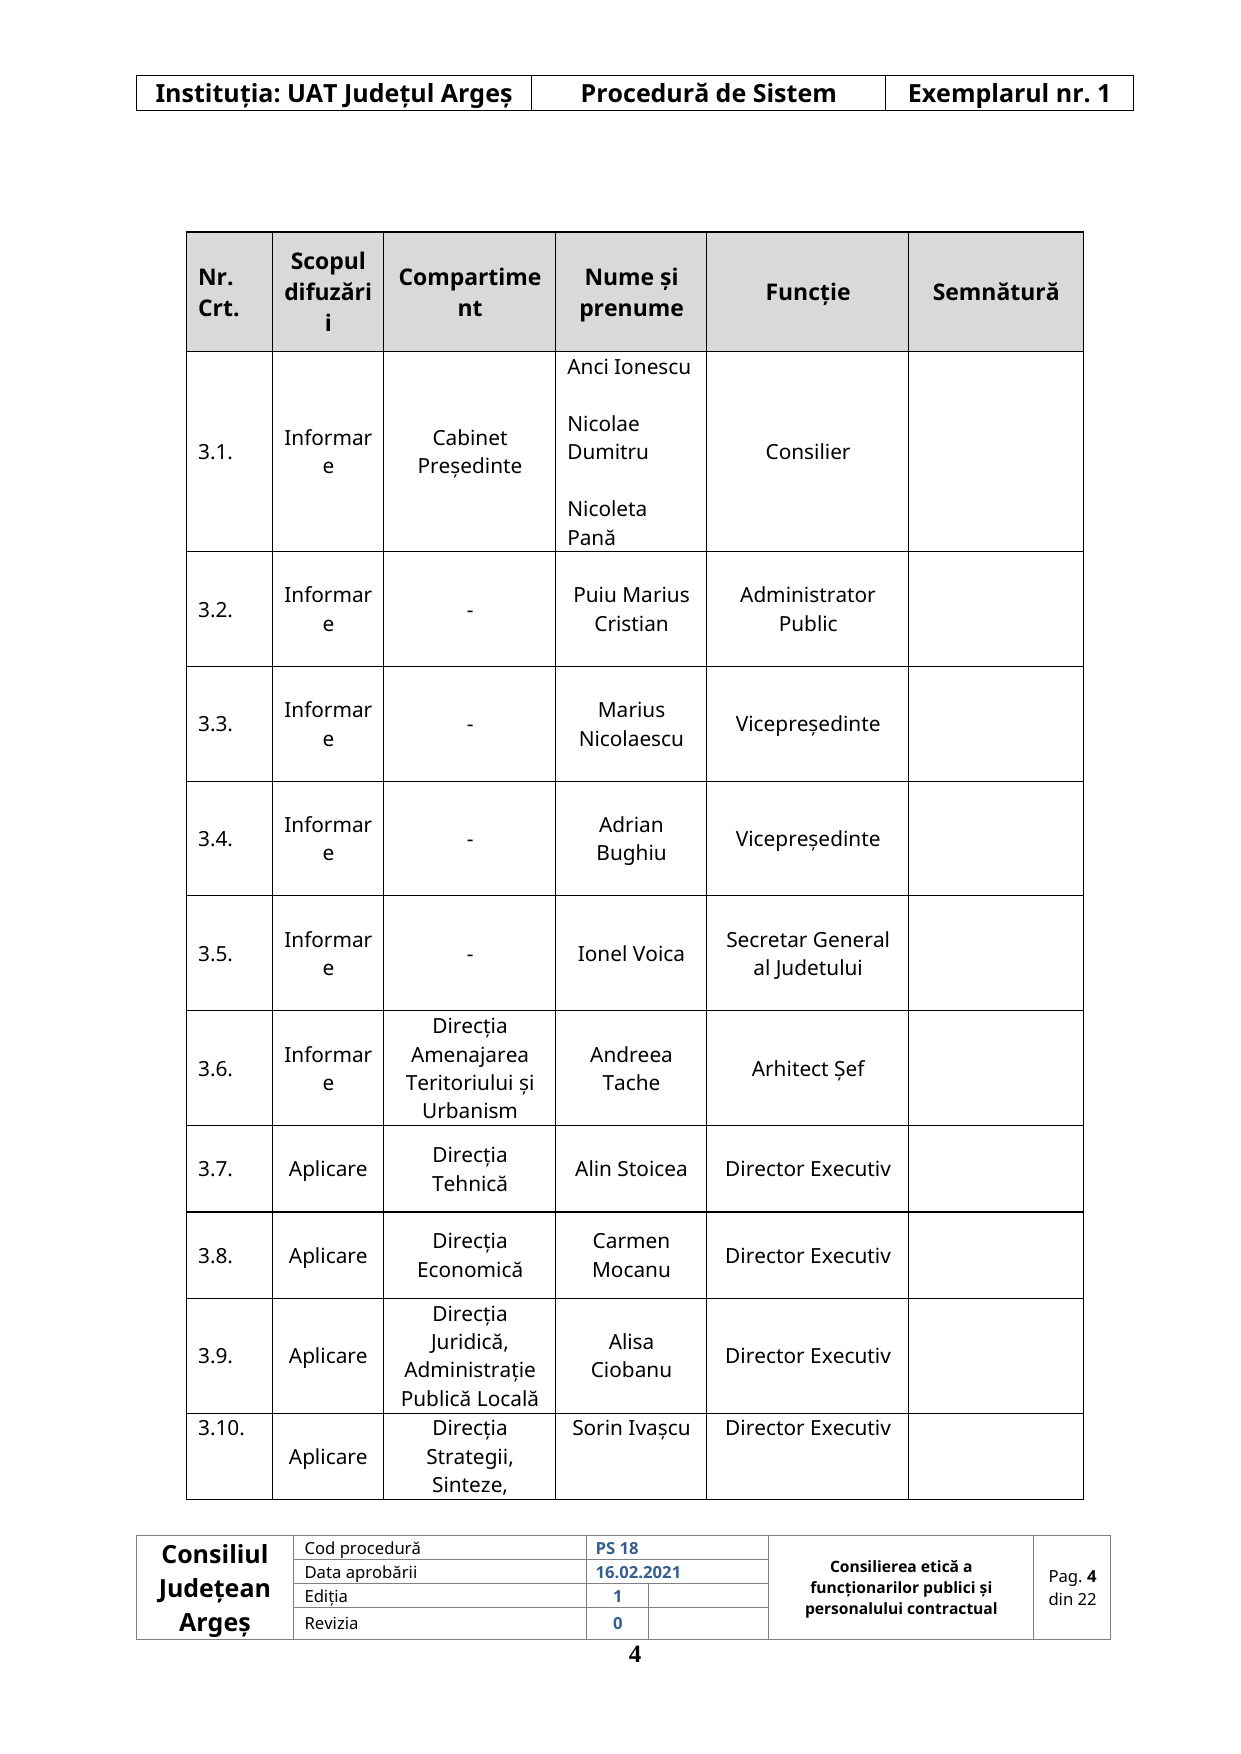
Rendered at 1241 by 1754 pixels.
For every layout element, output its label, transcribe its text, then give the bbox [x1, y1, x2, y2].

table_cell Alisa Ciobanu [556, 1299, 706, 1412]
table_cell Direcția Juridică, Administrație Publică Locală [384, 1299, 555, 1412]
table_cell Informare [273, 896, 383, 1010]
table_header Funcție [707, 233, 908, 351]
table_cell Informare [273, 552, 383, 666]
table_cell 3.6. [187, 1011, 272, 1125]
table_cell 3.8. [187, 1213, 272, 1298]
table_cell Director Executiv [707, 1126, 908, 1211]
table_cell Ionel Voica [556, 896, 706, 1010]
table_cell - [384, 896, 555, 1010]
table_cell Informare [273, 782, 383, 895]
table_cell Marius Nicolaescu [556, 667, 706, 781]
table_cell Anci Ionescu Nicolae Dumitru Nicoleta Pană [556, 352, 706, 551]
table_cell - [384, 552, 555, 666]
table_cell [909, 1213, 1083, 1298]
table_cell Consilier [707, 352, 908, 551]
table_cell 3.7. [187, 1126, 272, 1211]
table_cell [909, 552, 1083, 666]
table_cell 3.3. [187, 667, 272, 781]
table_cell Andreea Tache [556, 1011, 706, 1125]
table_cell Adrian Bughiu [556, 782, 706, 895]
table_cell Director Executiv [707, 1299, 908, 1412]
table_cell Secretar General al Judetului [707, 896, 908, 1010]
table_header Semnătură [909, 233, 1083, 351]
table_cell Cabinet Președinte [384, 352, 555, 551]
table_cell [909, 1126, 1083, 1211]
table_cell Vicepreședinte [707, 667, 908, 781]
table_cell Direcția Amenajarea Teritoriului și Urbanism [384, 1011, 555, 1125]
table_cell Aplicare [273, 1126, 383, 1211]
table_cell [909, 782, 1083, 895]
table_cell Director Executiv [707, 1213, 908, 1298]
table_cell [909, 352, 1083, 551]
table_cell 3.5. [187, 896, 272, 1010]
table_cell - [384, 782, 555, 895]
table_cell Informare [273, 667, 383, 781]
table_cell Carmen Mocanu [556, 1213, 706, 1298]
table_header Scopul difuzării [273, 233, 383, 351]
table_cell Direcția Economică [384, 1213, 555, 1298]
table_cell Vicepreședinte [707, 782, 908, 895]
table_cell 3.1. [187, 352, 272, 551]
table_cell 3.9. [187, 1299, 272, 1412]
table_cell Administrator Public [707, 552, 908, 666]
table_cell Alin Stoicea [556, 1126, 706, 1211]
table_cell Sorin Ivașcu [556, 1414, 706, 1499]
table_cell Aplicare [273, 1213, 383, 1298]
table_cell 3.4. [187, 782, 272, 895]
table_cell 3.2. [187, 552, 272, 666]
table_header Compartiment [384, 233, 555, 351]
table_cell 3.10. [187, 1414, 272, 1499]
table_cell Director Executiv [707, 1414, 908, 1499]
table_cell Aplicare [273, 1299, 383, 1412]
table_cell [909, 1299, 1083, 1412]
table_cell [909, 1414, 1083, 1499]
table_cell Puiu Marius Cristian [556, 552, 706, 666]
table_cell [909, 667, 1083, 781]
table_header Nume și prenume [556, 233, 706, 351]
table_cell [909, 1011, 1083, 1125]
table_header Nr. Crt. [187, 233, 272, 351]
table_cell Direcția Tehnică [384, 1126, 555, 1211]
table_cell Informare [273, 352, 383, 551]
table_cell Informare [273, 1011, 383, 1125]
table_cell Aplicare [273, 1414, 383, 1499]
table_cell [909, 896, 1083, 1010]
table_cell Arhitect Șef [707, 1011, 908, 1125]
table_cell - [384, 667, 555, 781]
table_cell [384, 1414, 555, 1499]
